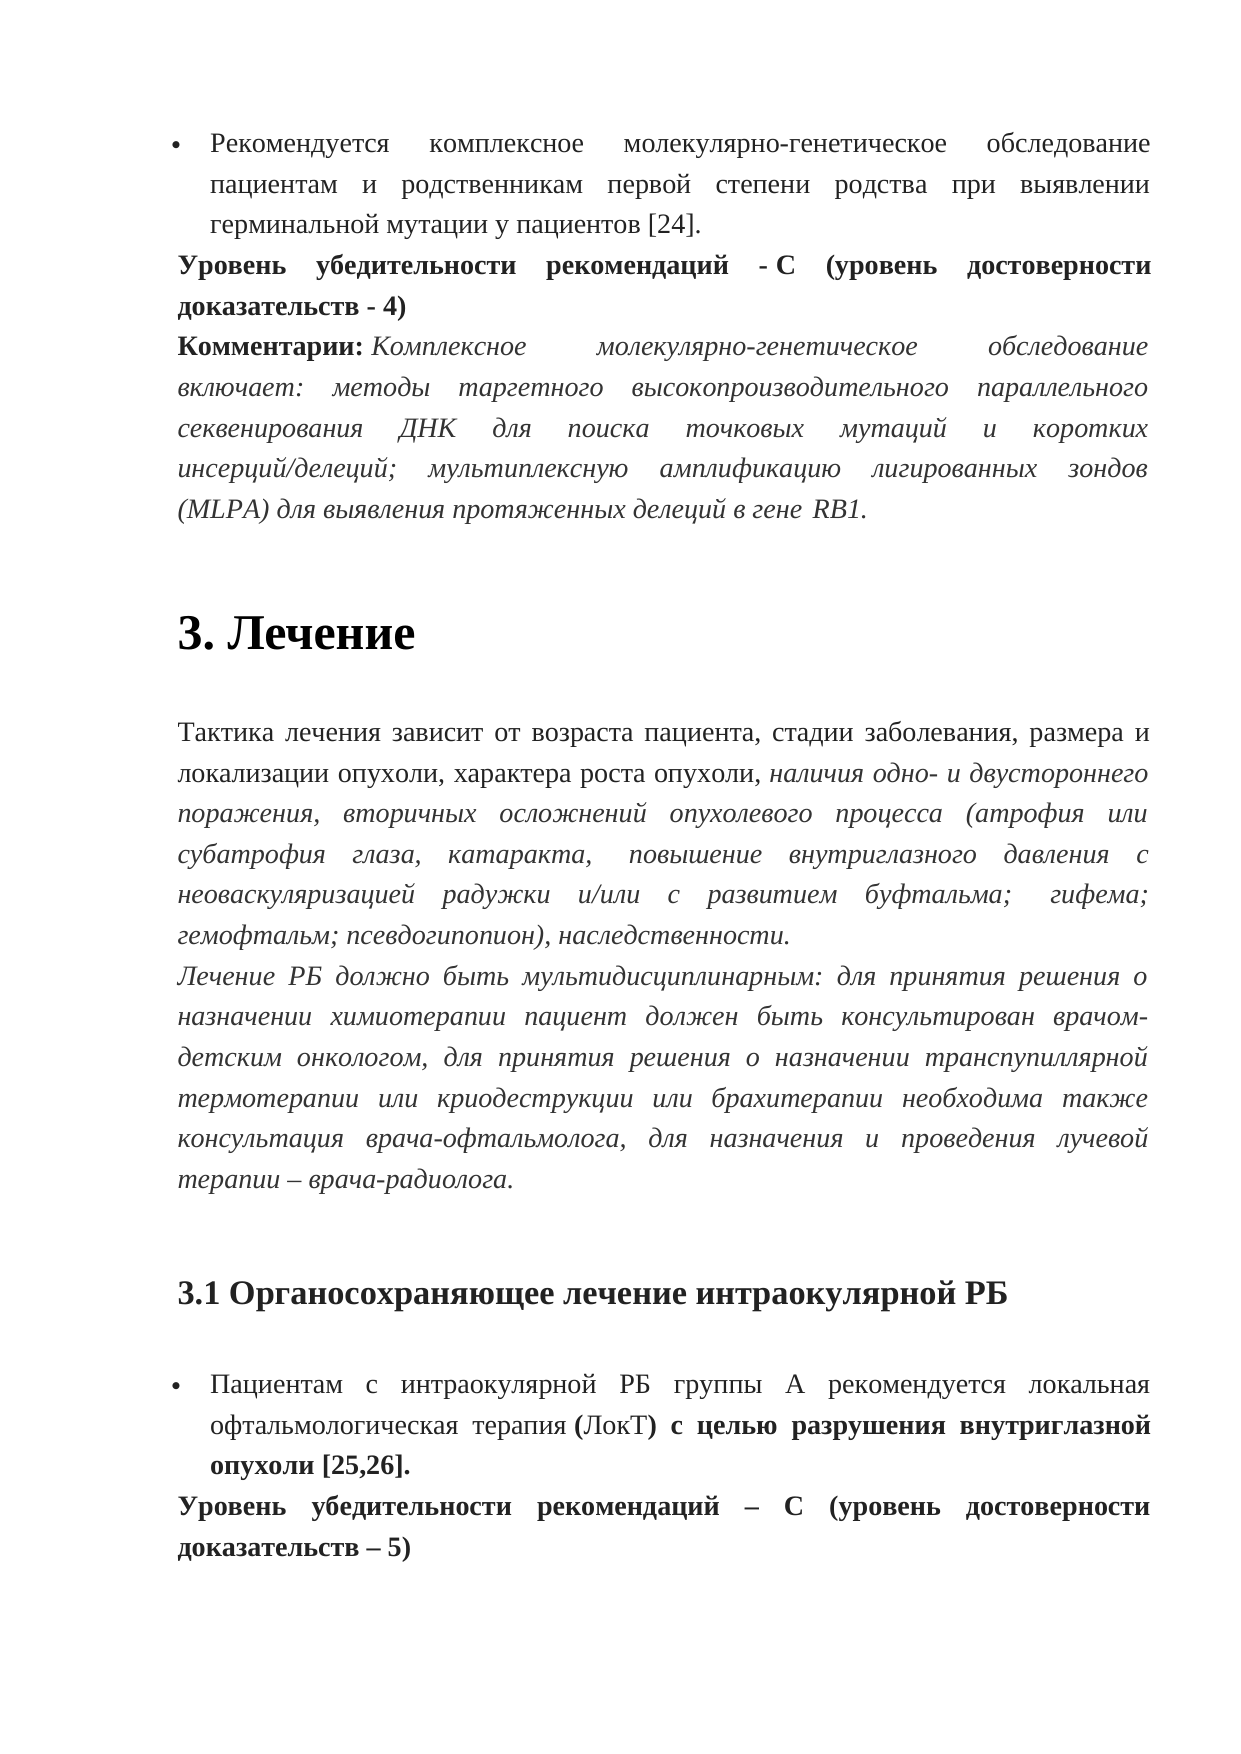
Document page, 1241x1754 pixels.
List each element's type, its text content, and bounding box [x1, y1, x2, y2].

text Лечение РБ должно быть мультидисциплинарным: для принятия решения о назначении химиотерапии пациент должен быть консультирован врачом-детским онкологом, для принятия решения о назначении транспупиллярной термотерапии или криодеструкции или брахитерапии необходима также консультация врача-офтальмолога, для назначения и проведения лучевой терапии – врача-радиолога. [177, 951, 1152, 1194]
text Уровень убедительности рекомендаций – С (уровень достоверности доказательств – 5) [177, 1481, 1152, 1562]
list Рекомендуется комплексное молекулярно-генетическое обследование пациентам и родственникам первой степени родства при выявлении герминальной мутации у пациентов [24]. [172, 118, 1152, 240]
text 3. Лечение [177, 602, 1152, 660]
text Уровень убедительности рекомендаций - C (уровень достоверности доказательств - 4) [177, 240, 1152, 321]
text Комментарии: Комплексное молекулярно-генетическое обследование включает: методы таргетного высокопроизводительного параллельного секвенирования ДНК для поиска точковых мутаций и коротких инсерций/делеций; мультиплексную амплификацию лигированных зондов (MLPA) для выявления протяженных делеций в гене RB1. [177, 321, 1152, 524]
text Тактика лечения зависит от возраста пациента, стадии заболевания, размера и локализации опухоли, характера роста опухоли, наличия одно- и двустороннего поражения, вторичных осложнений опухолевого процесса (атрофия или субатрофия глаза, катаракта, повышение внутриглазного давления с неоваскуляризацией радужки и/или с развитием буфтальма; гифема; гемофтальм; псевдогипопион), наследственности. [177, 707, 1152, 951]
text 3.1 Органосохраняющее лечение интраокулярной РБ [177, 1272, 1152, 1312]
list Пациентам с интраокулярной РБ группы А рекомендуется локальная офтальмологическая терапия (ЛокТ) с целью разрушения внутриглазной опухоли [25,26]. [172, 1359, 1152, 1481]
